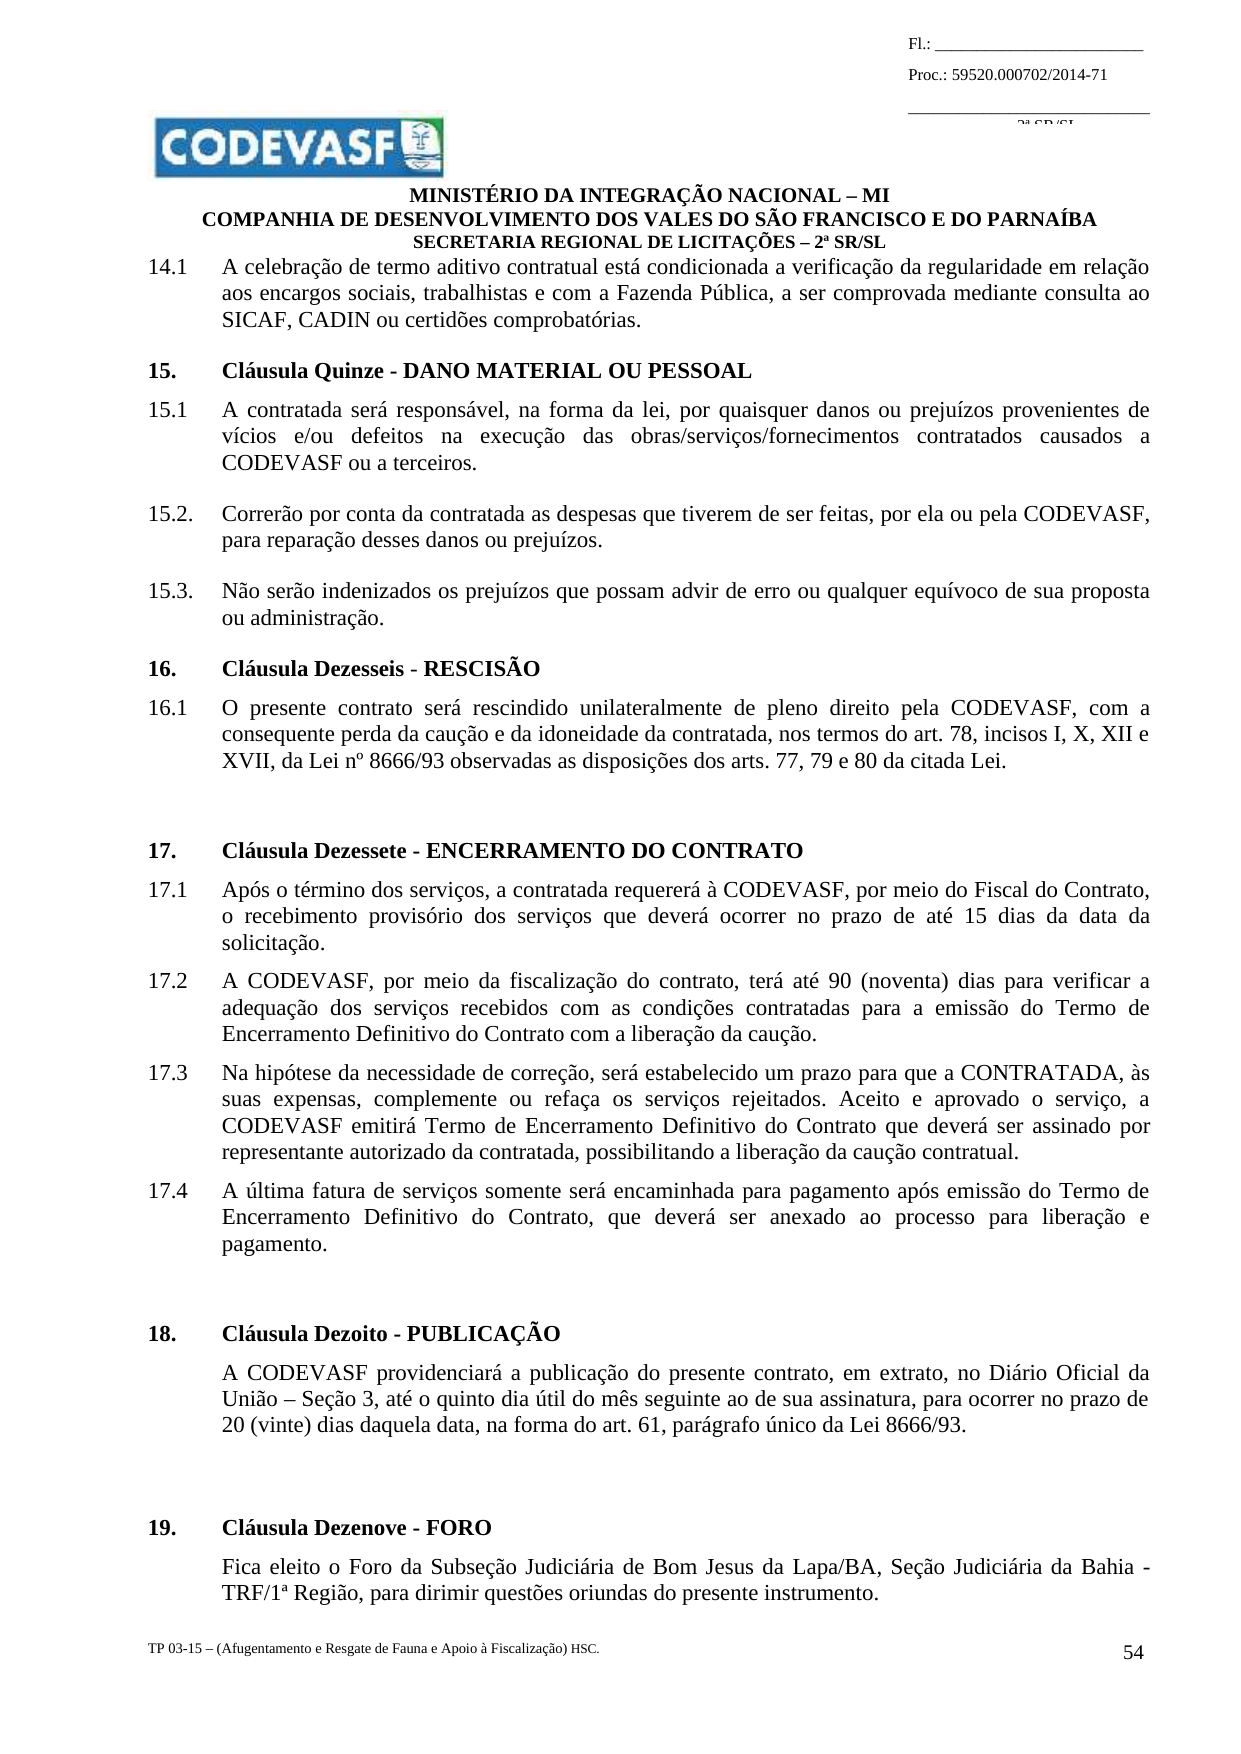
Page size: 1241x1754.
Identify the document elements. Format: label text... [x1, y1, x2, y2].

text Fica eleito o Foro da Subseção Judiciária de Bom Jesus da Lapa/BA, Seção Judiciária da Bahia -TRF/1ª Região, para dirimir questões oriundas do presente instrumento. [222, 1553, 1152, 1606]
list Cláusula Quinze - DANO MATERIAL OU PESSOAL [148, 357, 1152, 383]
list Não serão indenizados os prejuízos que possam advir de erro ou qualquer equívoco de sua proposta ou administração. [148, 578, 1152, 630]
list Na hipótese da necessidade de correção, será estabelecido um prazo para que a CONTRATADA, às suas expensas, complemente ou refaça os serviços rejeitados. Aceito e aprovado o serviço, a CODEVASF emitirá Termo de Encerramento Definitivo do Contrato que deverá ser assinado por representante autorizado da contratada, possibilitando a liberação da caução contratual. [148, 1059, 1152, 1164]
list Cláusula Dezenove - FORO [148, 1514, 1152, 1541]
list Cláusula Dezesseis - RESCISÃO [148, 655, 1152, 682]
list A celebração de termo aditivo contratual está condicionada a verificação da regularidade em relação aos encargos sociais, trabalhistas e com a Fazenda Pública, a ser comprovada mediante consulta ao SICAF, CADIN ou certidões comprobatórias. [148, 253, 1152, 332]
list Cláusula Dezoito - PUBLICAÇÃO [148, 1320, 1152, 1346]
list O presente contrato será rescindido unilateralmente de pleno direito pela CODEVASF, com a consequente perda da caução e da idoneidade da contratada, nos termos do art. 78, incisos I, X, XII e XVII, da Lei nº 8666/93 observadas as disposições dos arts. 77, 79 e 80 da citada Lei. [148, 694, 1152, 773]
list A última fatura de serviços somente será encaminhada para pagamento após emissão do Termo de Encerramento Definitivo do Contrato, que deverá ser anexado ao processo para liberação e pagamento. [148, 1177, 1152, 1256]
list Correrão por conta da contratada as despesas que tiverem de ser feitas, por ela ou pela CODEVASF, para reparação desses danos ou prejuízos. [148, 500, 1152, 553]
list Cláusula Dezessete - ENCERRAMENTO DO CONTRATO [148, 837, 1152, 863]
list Após o término dos serviços, a contratada requererá à CODEVASF, por meio do Fiscal do Contrato, o recebimento provisório dos serviços que deverá ocorrer no prazo de até 15 dias da data da solicitação. [148, 876, 1152, 955]
list A contratada será responsável, na forma da lei, por quaisquer danos ou prejuízos provenientes de vícios e/ou defeitos na execução das obras/serviços/fornecimentos contratados causados a CODEVASF ou a terceiros. [148, 396, 1152, 475]
list A CODEVASF, por meio da fiscalização do contrato, terá até 90 (noventa) dias para verificar a adequação dos serviços recebidos com as condições contratadas para a emissão do Termo de Encerramento Definitivo do Contrato com a liberação da caução. [148, 967, 1152, 1047]
picture [147, 110, 449, 184]
text A CODEVASF providenciará a publicação do presente contrato, em extrato, no Diário Oficial da União – Seção 3, até o quinto dia útil do mês seguinte ao de sua assinatura, para ocorrer no prazo de 20 (vinte) dias daquela data, na forma do art. 61, parágrafo único da Lei 8666/93. [222, 1359, 1152, 1438]
